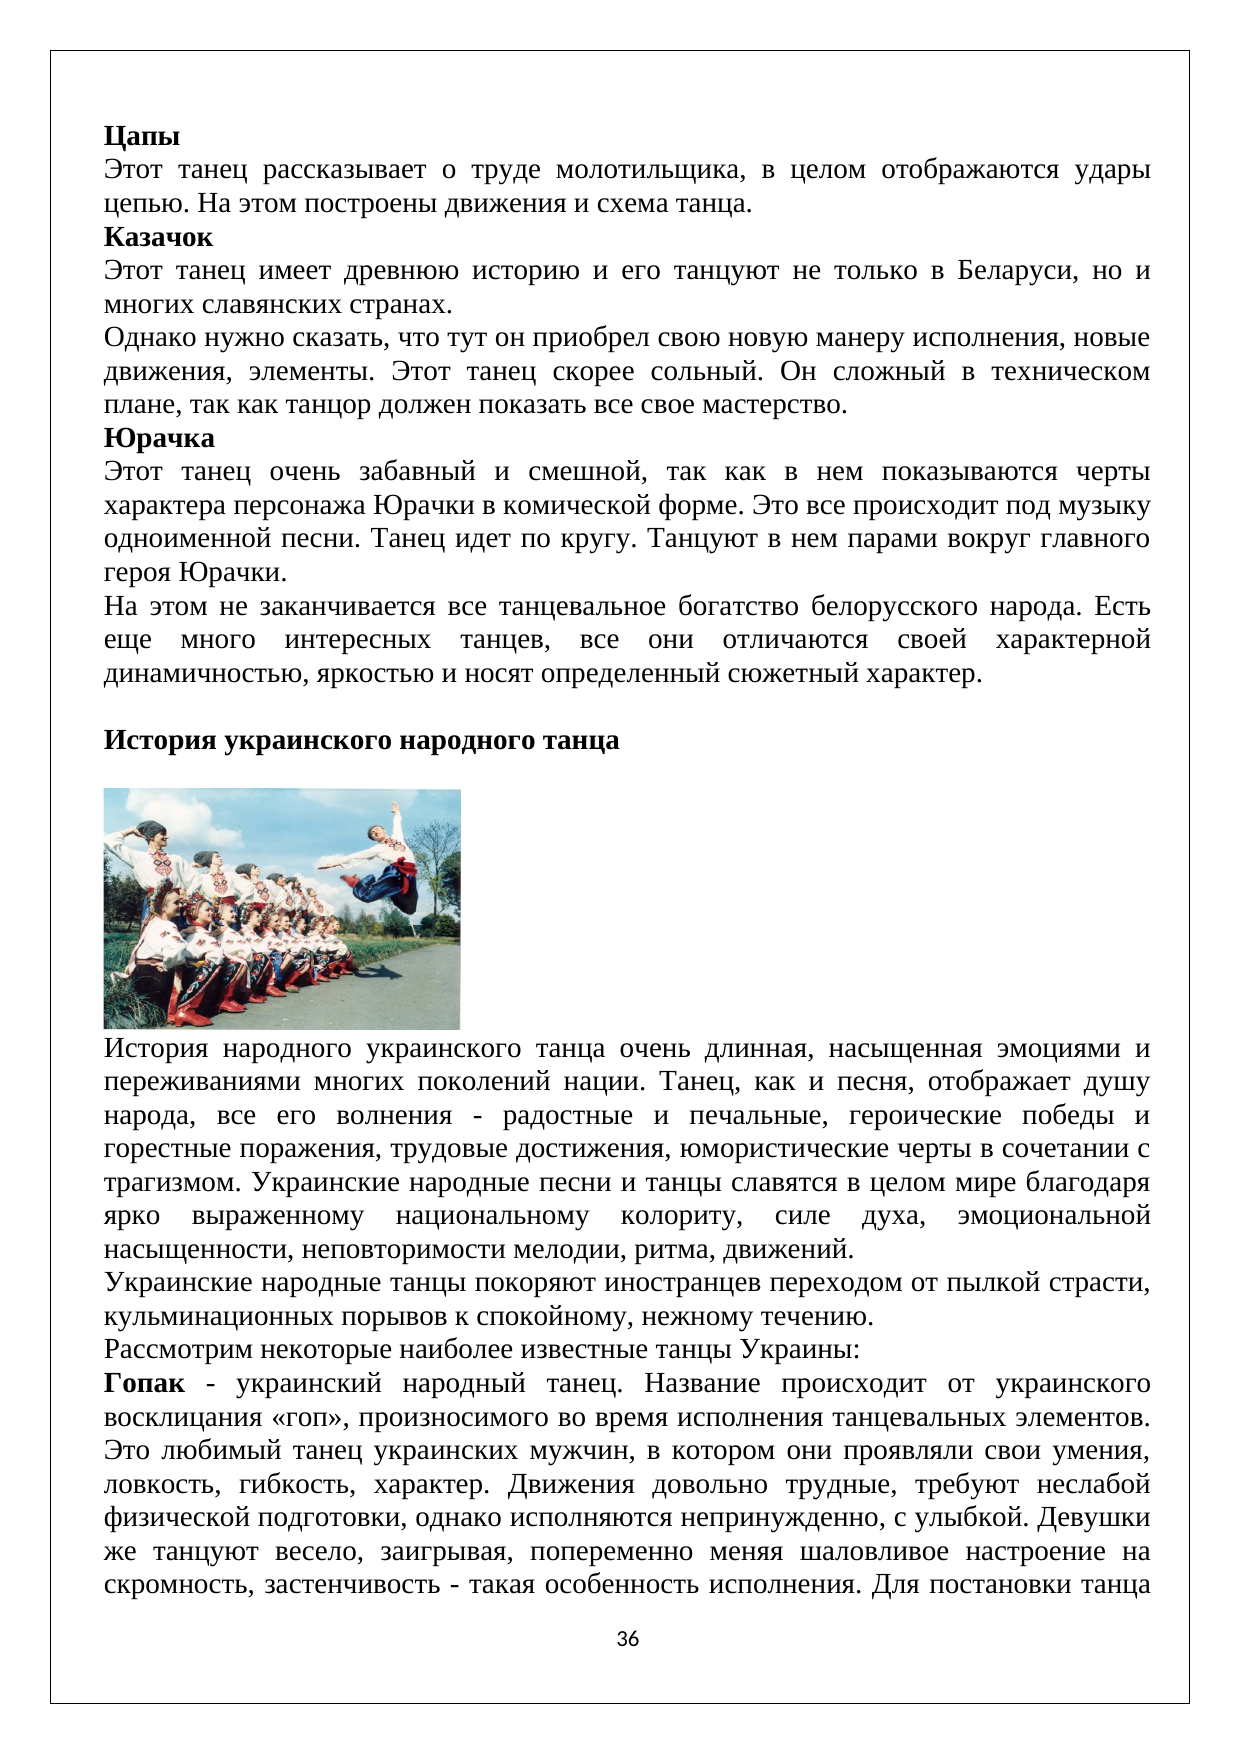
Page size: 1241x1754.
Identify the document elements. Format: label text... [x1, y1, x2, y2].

subtitle Казачок [103, 219, 1152, 252]
text История народного украинского танца очень длинная, насыщенная эмоциями и переживаниями многих поколений нации. Танец, как и песня, отображает душу народа, все его волнения - радостные и печальные, героические победы и горестные поражения, трудовые достижения, юмористические черты в сочетании с трагизмом. Украинские народные песни и танцы славятся в целом мире благодаря ярко выраженному национальному колориту, силе духа, эмоциональной насыщенности, неповторимости мелодии, ритма, движений. [103, 1030, 1152, 1264]
picture [103, 788, 461, 1030]
text Юрачка [103, 420, 1152, 453]
text Украинские народные танцы покоряют иностранцев переходом от пылкой страсти, кульминационных порывов к спокойному, нежному течению. [103, 1264, 1152, 1332]
text Рассмотрим некоторые наиболее известные танцы Украины: [103, 1332, 1152, 1365]
subtitle Этот танец рассказывает о труде молотильщика, в целом отображаются удары цепью. На этом построены движения и схема танца. [103, 152, 1152, 219]
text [103, 1365, 1152, 1600]
text Однако нужно сказать, что тут он приобрел свою новую манеру исполнения, новые движения, элементы. Этот танец скорее сольный. Он сложный в техническом плане, так как танцор должен показать все свое мастерство. [103, 319, 1152, 420]
text На этом не заканчивается все танцевальное богатство белорусского народа. Есть еще много интересных танцев, все они отличаются своей характерной динамичностью, яркостью и носят определенный сюжетный характер. [103, 588, 1152, 688]
text Этот танец очень забавный и смешной, так как в нем показываются черты характера персонажа Юрачки в комической форме. Это все происходит под музыку одноименной песни. Танец идет по кругу. Танцуют в нем парами вокруг главного героя Юрачки. [103, 453, 1152, 588]
text Этот танец имеет древнюю историю и его танцуют не только в Беларуси, но и многих славянских странах. [103, 252, 1152, 319]
text История украинского народного танца [103, 722, 1152, 755]
subtitle Цапы [103, 118, 1152, 152]
